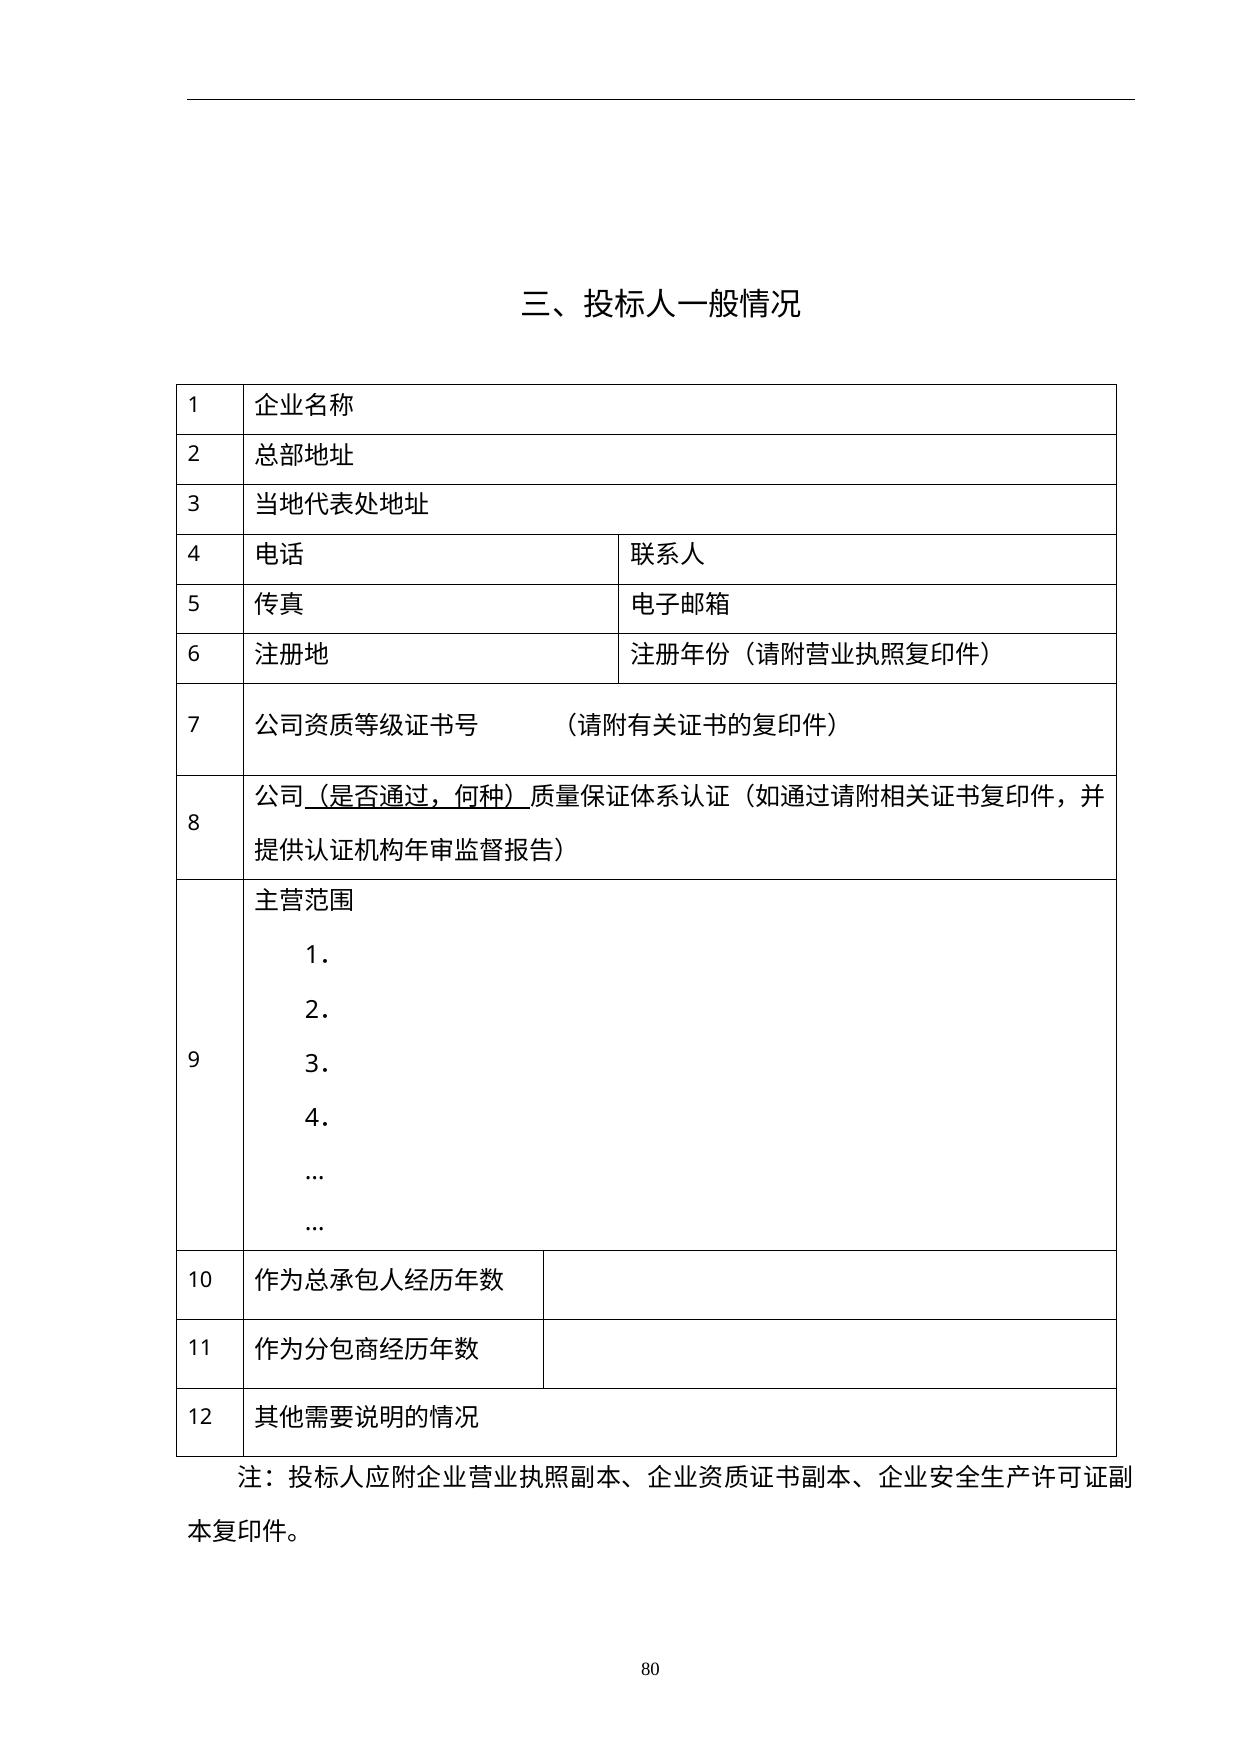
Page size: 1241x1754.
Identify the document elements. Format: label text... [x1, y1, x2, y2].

table_cell 9 [177, 880, 243, 1250]
table_cell 4 [177, 535, 243, 583]
table_cell 联系人 [619, 535, 1116, 583]
table_cell 电话 [244, 535, 618, 583]
table_cell 公司（是否通过，何种）质量保证体系认证（如通过请附相关证书复印件，并提供认证机构年审监督报告） [244, 776, 1116, 879]
table_cell 7 [177, 684, 243, 775]
table_cell 注册年份（请附营业执照复印件） [619, 634, 1116, 683]
table_cell 主营范围 1． 2． 3． 4． … … [244, 880, 1116, 1250]
table_cell [544, 1251, 1116, 1319]
table_cell 11 [177, 1320, 243, 1387]
table_cell [544, 1320, 1116, 1387]
table_cell 3 [177, 485, 243, 534]
table_cell 其他需要说明的情况 [244, 1389, 1116, 1456]
table_cell 5 [177, 585, 243, 633]
table_cell 6 [177, 634, 243, 683]
table_cell 作为总承包人经历年数 [244, 1251, 543, 1319]
subtitle 三、投标人一般情况 [187, 279, 1135, 324]
table_cell 传真 [244, 585, 618, 633]
table_cell 作为分包商经历年数 [244, 1320, 543, 1387]
table_cell 12 [177, 1389, 243, 1456]
text 注：投标人应附企业营业执照副本、企业资质证书副本、企业安全生产许可证副本复印件。 [187, 1457, 1135, 1548]
table_cell 当地代表处地址 [244, 485, 1116, 534]
table_cell 公司资质等级证书号 （请附有关证书的复印件） [244, 684, 1116, 775]
table_header 1 [177, 385, 243, 434]
table_cell 总部地址 [244, 435, 1116, 484]
table_cell 10 [177, 1251, 243, 1319]
table_cell 注册地 [244, 634, 618, 683]
table_header 企业名称 [244, 385, 1116, 434]
table_cell 电子邮箱 [619, 585, 1116, 633]
table_cell 2 [177, 435, 243, 484]
table_cell 8 [177, 776, 243, 879]
